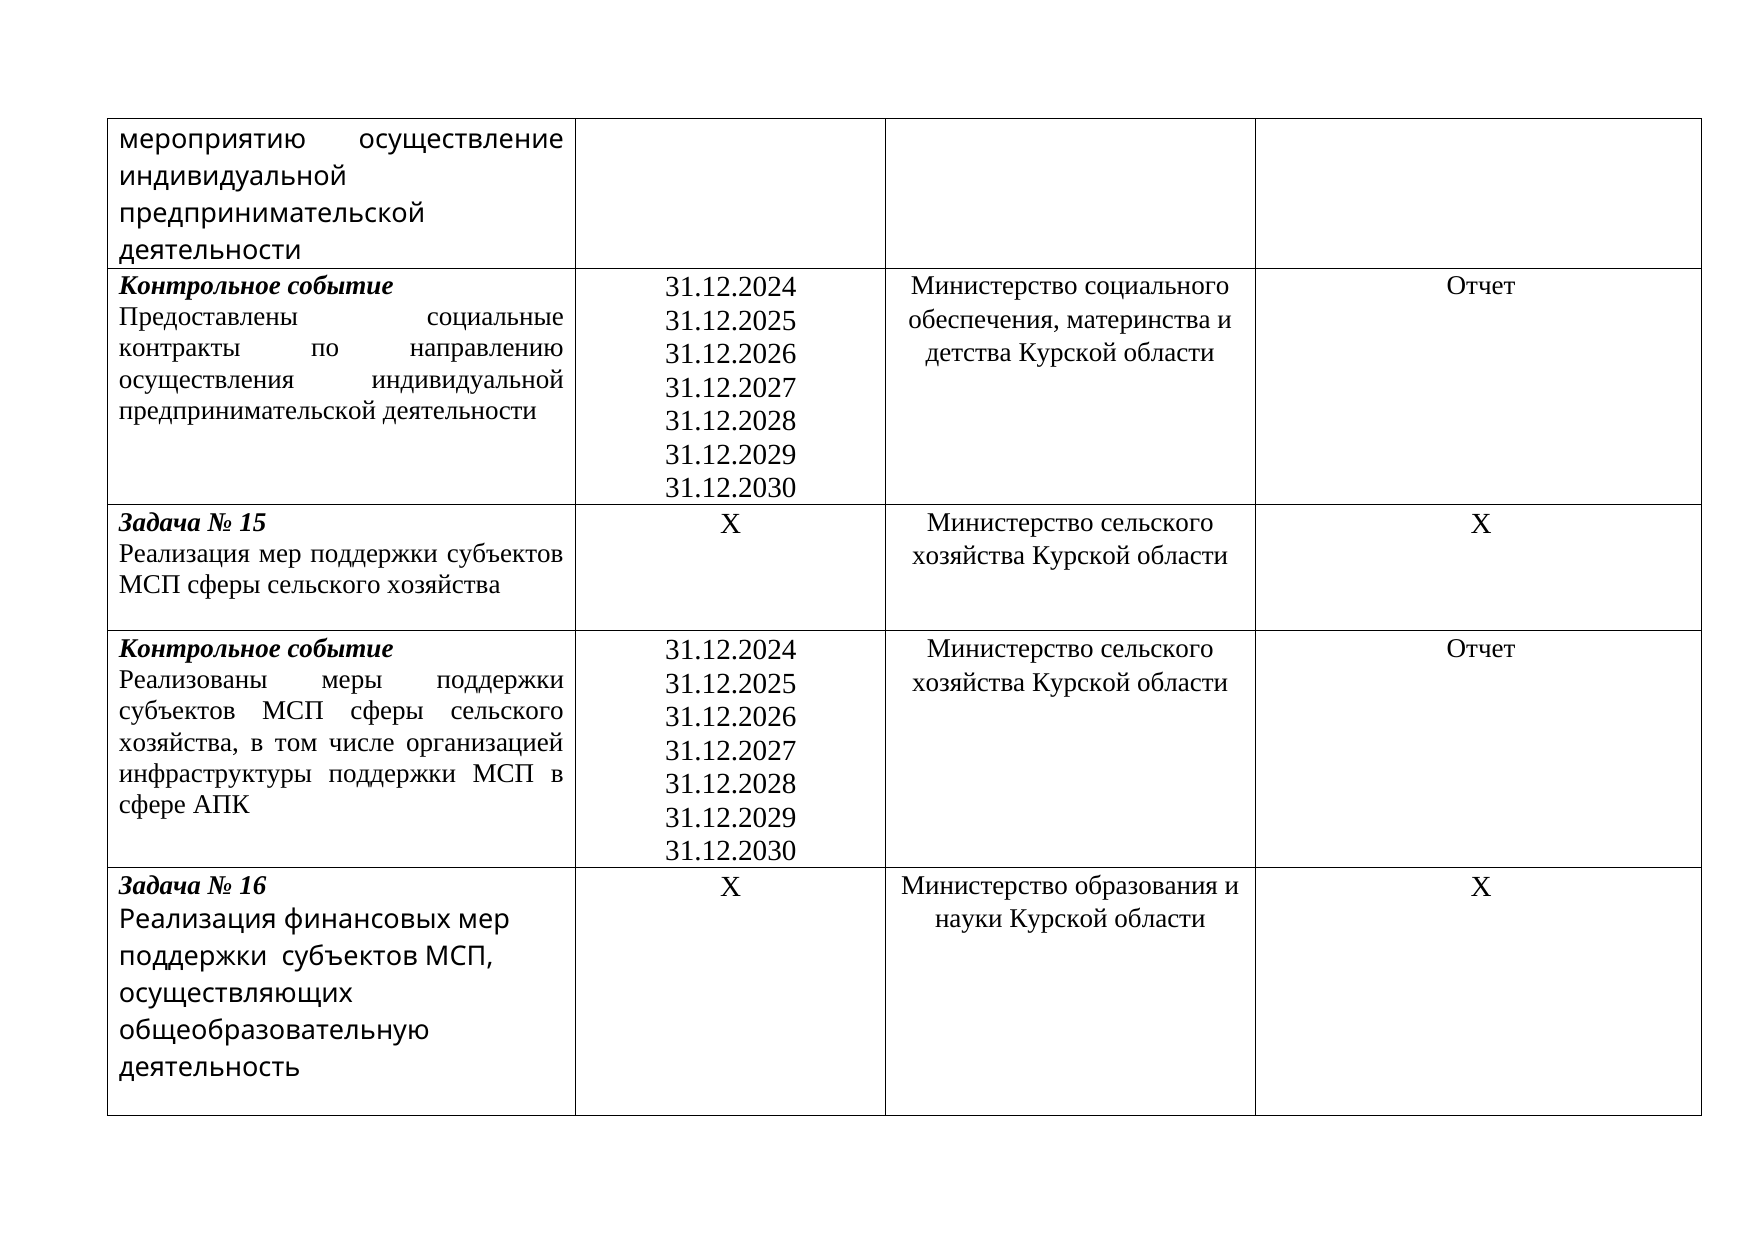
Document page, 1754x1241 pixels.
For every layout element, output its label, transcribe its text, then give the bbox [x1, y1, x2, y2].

table_cell Контрольное событие Предоставлены социальные контракты по направлению осуществления индивидуальной предпринимательской деятельности [108, 269, 575, 504]
table_cell Х [1256, 119, 1701, 267]
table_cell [108, 119, 575, 267]
table_cell Х [576, 868, 885, 1115]
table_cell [886, 868, 1255, 1115]
table_cell Х [1256, 868, 1701, 1115]
table_cell Х [576, 119, 885, 267]
table_cell Министерство сельского хозяйства Курской области [886, 631, 1255, 867]
table_cell Задача № 16 Реализация финансовых мер поддержки субъектов МСП, осуществляющих общеобразовательную деятельность [108, 868, 575, 1115]
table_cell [886, 119, 1255, 267]
table_cell Задача № 15 Реализация мер поддержки субъектов МСП сферы сельского хозяйства [108, 505, 575, 630]
table_cell Отчет [1256, 269, 1701, 504]
table_cell Х [1256, 505, 1701, 630]
table_cell 31.12.2024 31.12.2025 31.12.2026 31.12.2027 31.12.2028 31.12.2029 31.12.2030 [576, 269, 885, 504]
table_cell Контрольное событие Реализованы меры поддержки субъектов МСП сферы сельского хозяйства, в том числе организацией инфраструктуры поддержки МСП в сфере АПК [108, 631, 575, 867]
table_cell 31.12.2024 31.12.2025 31.12.2026 31.12.2027 31.12.2028 31.12.2029 31.12.2030 [576, 631, 885, 867]
table_cell Министерство сельского хозяйства Курской области [886, 505, 1255, 630]
table_cell Х [576, 505, 885, 630]
table_cell Министерство социального обеспечения, материнства и детства Курской области [886, 269, 1255, 504]
table_cell Отчет [1256, 631, 1701, 867]
